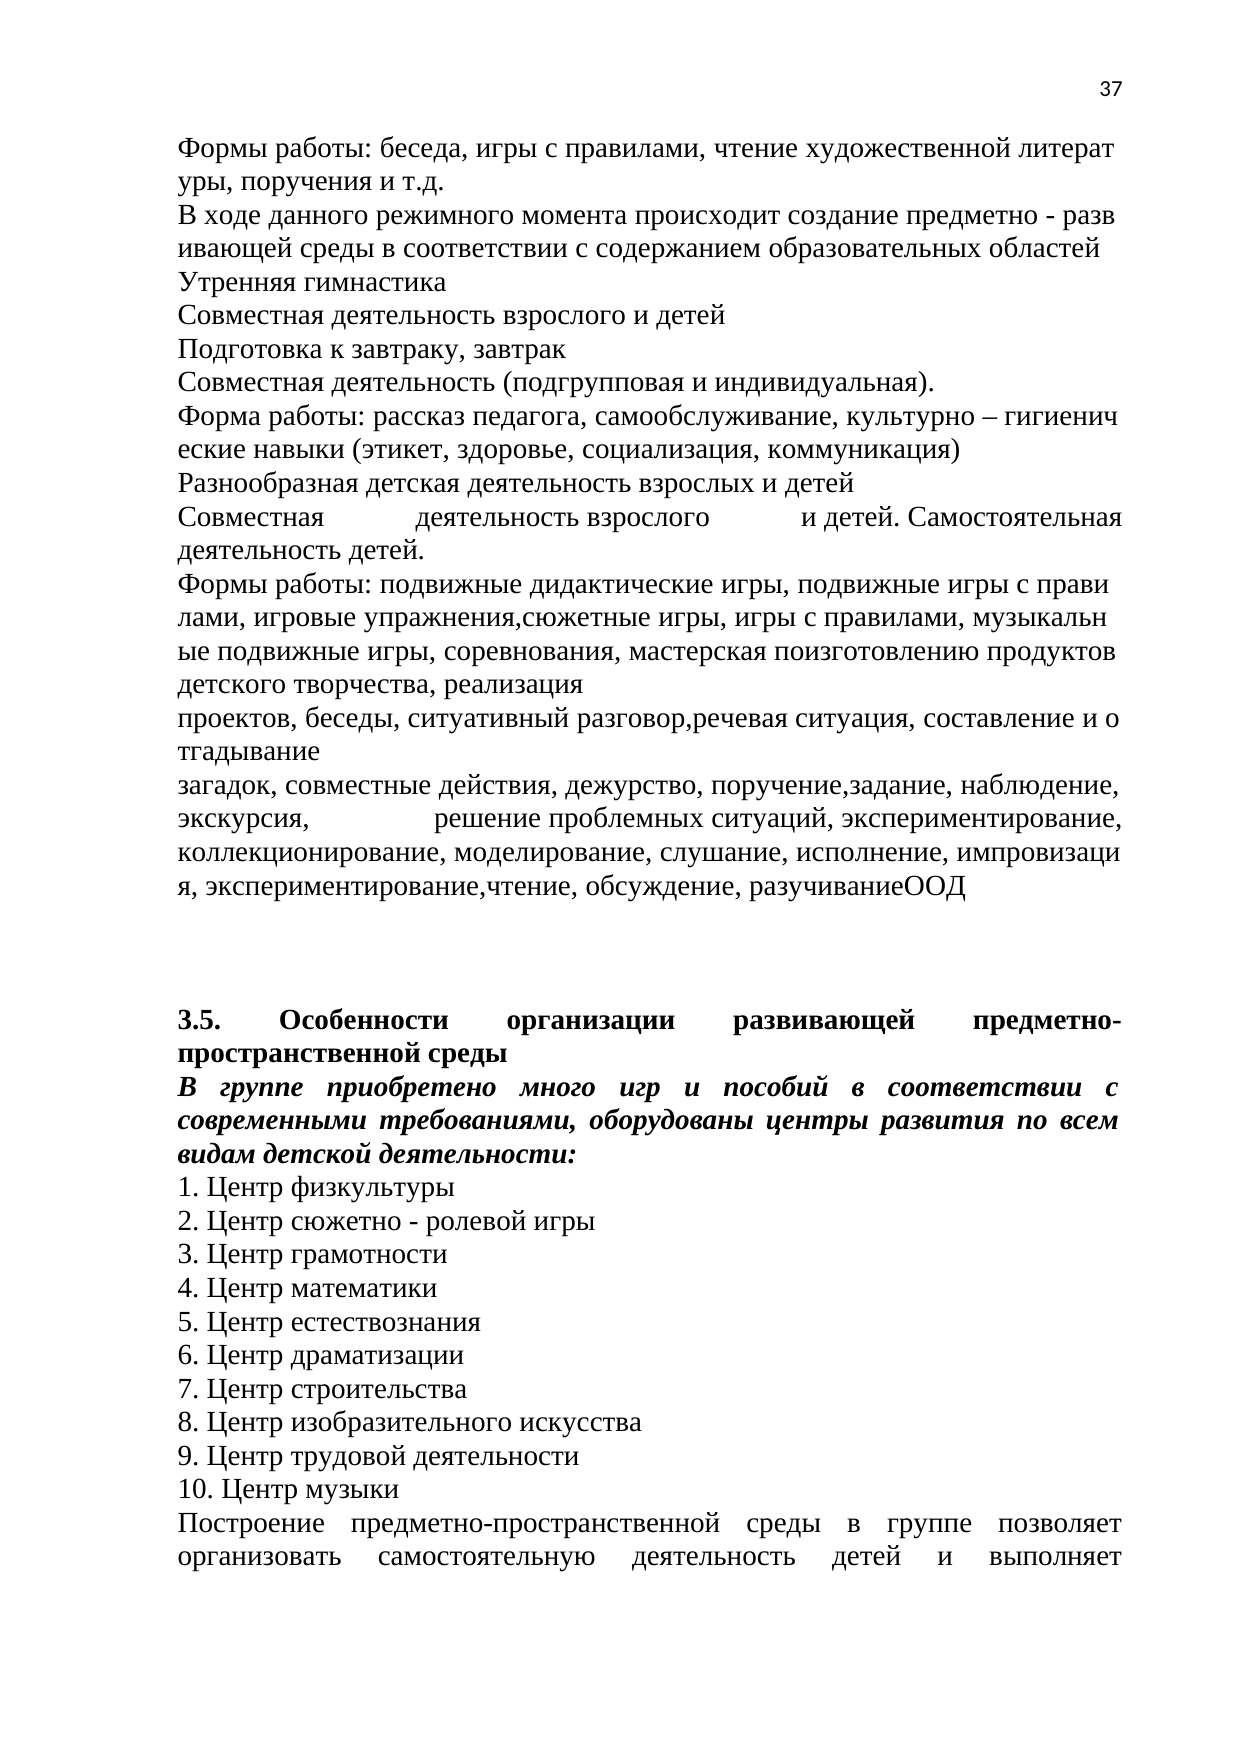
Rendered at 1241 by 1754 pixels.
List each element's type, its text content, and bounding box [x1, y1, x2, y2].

text Формы работы: беседа, игры с правилами, чтение художественной литературы, поручения и т.д. [177, 130, 1122, 197]
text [177, 1505, 1122, 1572]
text Совместная деятельность (подгрупповая и индивидуальная). [177, 364, 1122, 398]
text Формы работы: подвижные дидактические игры, подвижные игры с правилами, игровые упражнения,сюжетные игры, игры с правилами, музыкальные подвижные игры, соревнования, мастерская поизготовлению продуктов [177, 566, 1122, 666]
text 8. Центр изобразительного искусства [177, 1404, 1122, 1438]
text 6. Центр драматизации [177, 1337, 1122, 1371]
text экскурсия, решение проблемных ситуаций, экспериментирование, коллекционирование, моделирование, слушание, исполнение, импровизация, экспериментирование,чтение, обсуждение, разучиваниеООД [177, 801, 1122, 901]
text 5. Центр естествознания [177, 1304, 1122, 1337]
text 9. Центр трудовой деятельности [177, 1438, 1122, 1471]
text Совместная деятельность взрослого и детей [177, 297, 1122, 331]
text В группе приобретено много игр и пособий в соответствии с современными требованиями, оборудованы центры развития по всем видам детской деятельности: [177, 1069, 1122, 1169]
text 4. Центр математики [177, 1270, 1122, 1304]
text Подготовка к завтраку, завтрак [177, 331, 1122, 364]
text 7. Центр строительства [177, 1371, 1122, 1404]
text 3.5. Особенности организации развивающей предметно-пространственной среды [177, 1002, 1122, 1069]
text Утренняя гимнастика [177, 264, 1122, 297]
text 2. Центр сюжетно - ролевой игры [177, 1203, 1122, 1237]
text 3. Центр грамотности [177, 1237, 1122, 1270]
text 10. Центр музыки [177, 1471, 1122, 1505]
text 1. Центр физкультуры [177, 1169, 1122, 1203]
text Совместная деятельность взрослого и детей. Самостоятельная деятельность детей. [177, 499, 1122, 566]
text В ходе данного режимного момента происходит создание предметно - развивающей среды в соответствии с содержанием образовательных областей [177, 197, 1122, 264]
text детского творчества, реализация проектов, беседы, ситуативный разговор,речевая ситуация, составление и отгадывание загадок, совместные действия, дежурство, поручение,задание, наблюдение, [177, 666, 1122, 801]
text Форма работы: рассказ педагога, самообслуживание, культурно – гигиенические навыки (этикет, здоровье, социализация, коммуникация) [177, 398, 1122, 465]
text Разнообразная детская деятельность взрослых и детей [177, 465, 1122, 499]
